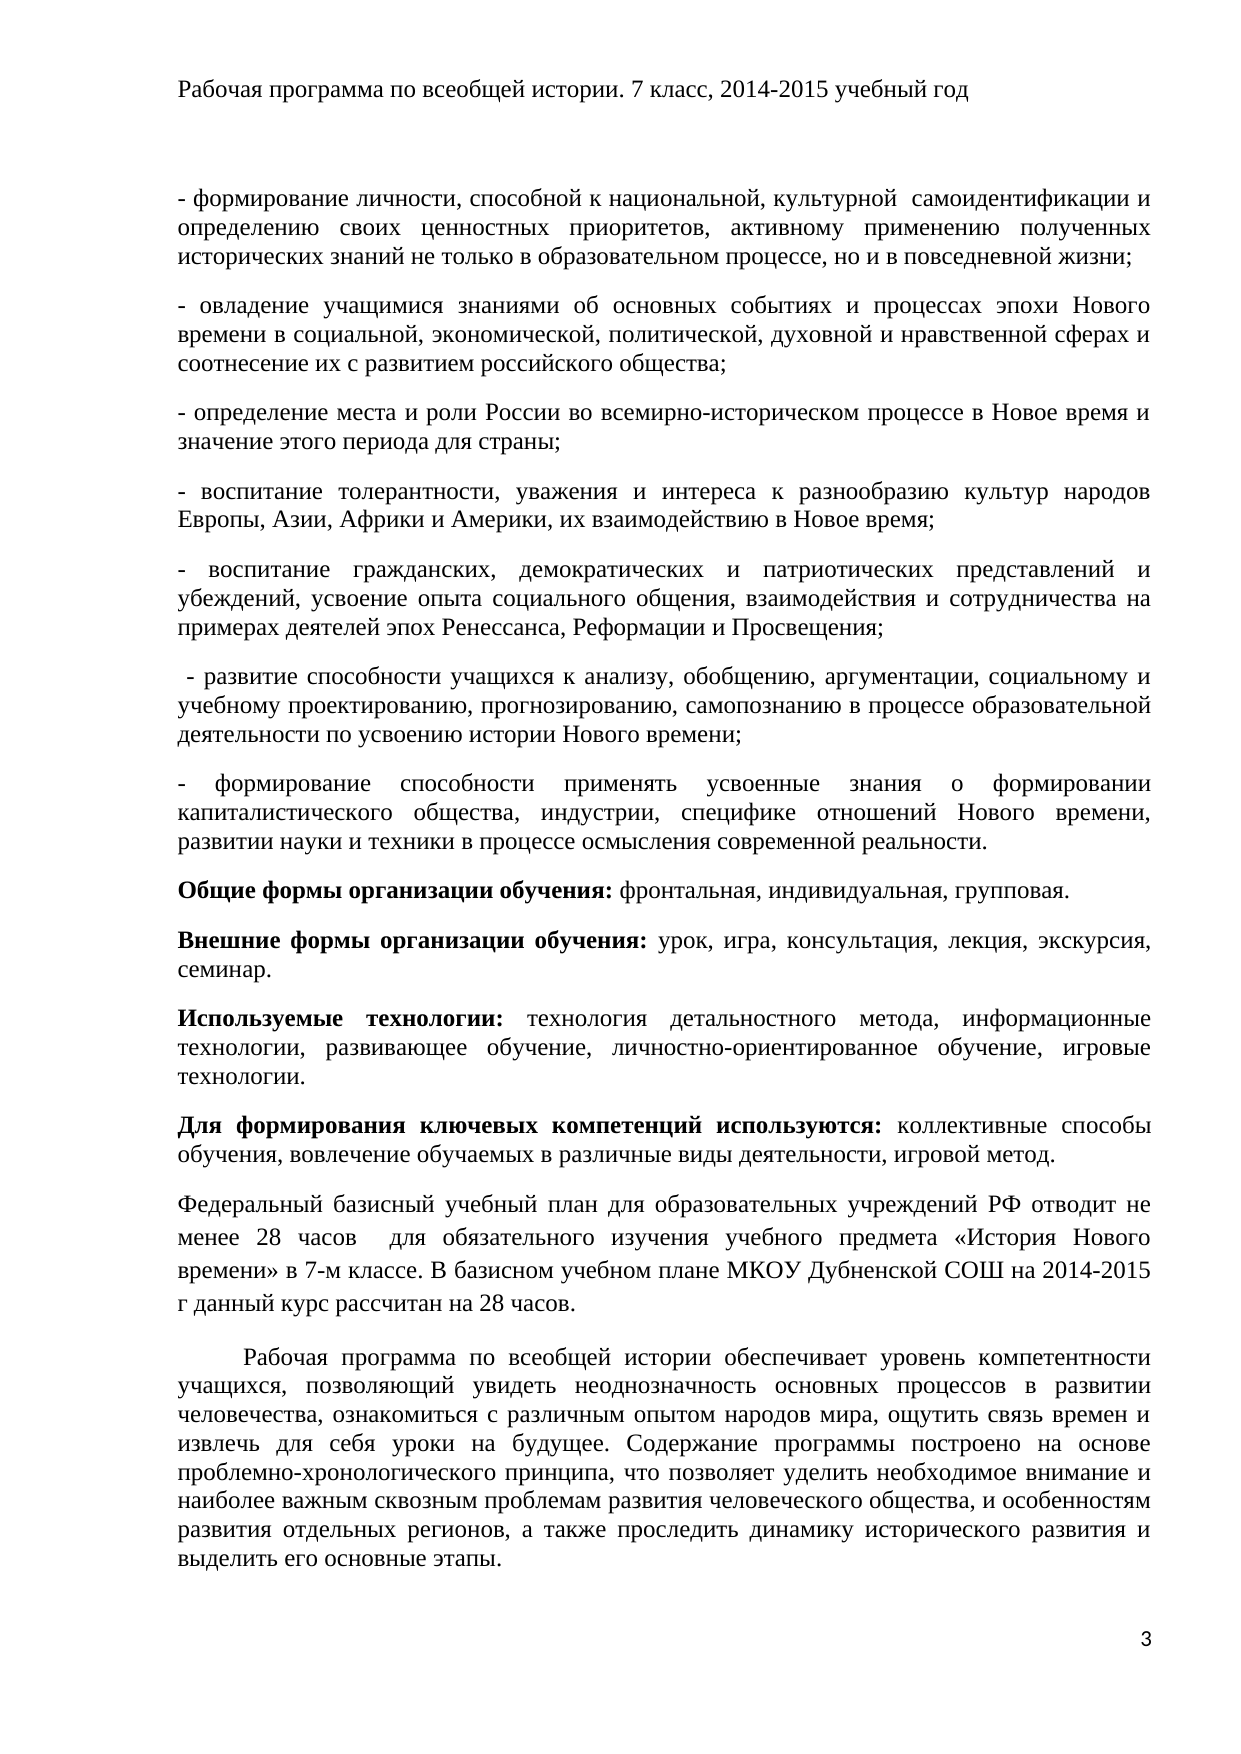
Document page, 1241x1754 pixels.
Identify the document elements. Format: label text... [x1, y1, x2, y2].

text Общие формы организации обучения: фронтальная, индивидуальная, групповая. [177, 875, 1152, 904]
text Для формирования ключевых компетенций используются: коллективные способы обучения, вовлечение обучаемых в различные виды деятельности, игровой метод. [177, 1110, 1152, 1168]
text - овладение учащимися знаниями об основных событиях и процессах эпохи Нового времени в социальной, экономической, политической, духовной и нравственной сферах и соотнесение их с развитием российского общества; [177, 290, 1152, 377]
text Рабочая программа по всеобщей истории обеспечивает уровень компетентности учащихся, позволяющий увидеть неоднозначность основных процессов в развитии человечества, ознакомиться с различным опытом народов мира, ощутить связь времен и извлечь для себя уроки на будущее. Содержание программы построено на основе проблемно-хронологического принципа, что позволяет уделить необходимое внимание и наиболее важным сквозным проблемам развития человеческого общества, и особенностям развития отдельных регионов, а также проследить динамику исторического развития и выделить его основные этапы. [177, 1342, 1152, 1572]
text - воспитание толерантности, уважения и интереса к разнообразию культур народов Европы, Азии, Африки и Америки, их взаимодействию в Новое время; [177, 476, 1152, 533]
text - формирование личности, способной к национальной, культурной самоидентификации и определению своих ценностных приоритетов, активному применению полученных исторических знаний не только в образовательном процессе, но и в повседневной жизни; [177, 183, 1152, 269]
text Используемые технологии: технология детальностного метода, информационные технологии, развивающее обучение, личностно-ориентированное обучение, игровые технологии. [177, 1003, 1152, 1089]
text Внешние формы организации обучения: урок, игра, консультация, лекция, экскурсия, семинар. [177, 925, 1152, 982]
text - формирование способности применять усвоенные знания о формировании капиталистического общества, индустрии, специфике отношений Нового времени, развитии науки и техники в процессе осмысления современной реальности. [177, 768, 1152, 854]
text - определение места и роли России во всемирно-историческом процессе в Новое время и значение этого периода для страны; [177, 397, 1152, 455]
text - развитие способности учащихся к анализу, обобщению, аргументации, социальному и учебному проектированию, прогнозированию, самопознанию в процессе образовательной деятельности по усвоению истории Нового времени; [177, 661, 1152, 747]
text Федеральный базисный учебный план для образовательных учреждений РФ отводит не менее 28 часов для обязательного изучения учебного предмета «История Нового времени» в 7-м классе. В базисном учебном плане МКОУ Дубненской СОШ на 2014-2015 г данный курс рассчитан на 28 часов. [177, 1189, 1152, 1316]
text - воспитание гражданских, демократических и патриотических представлений и убеждений, усвоение опыта социального общения, взаимодействия и сотрудничества на примерах деятелей эпох Ренессанса, Реформации и Просвещения; [177, 554, 1152, 640]
